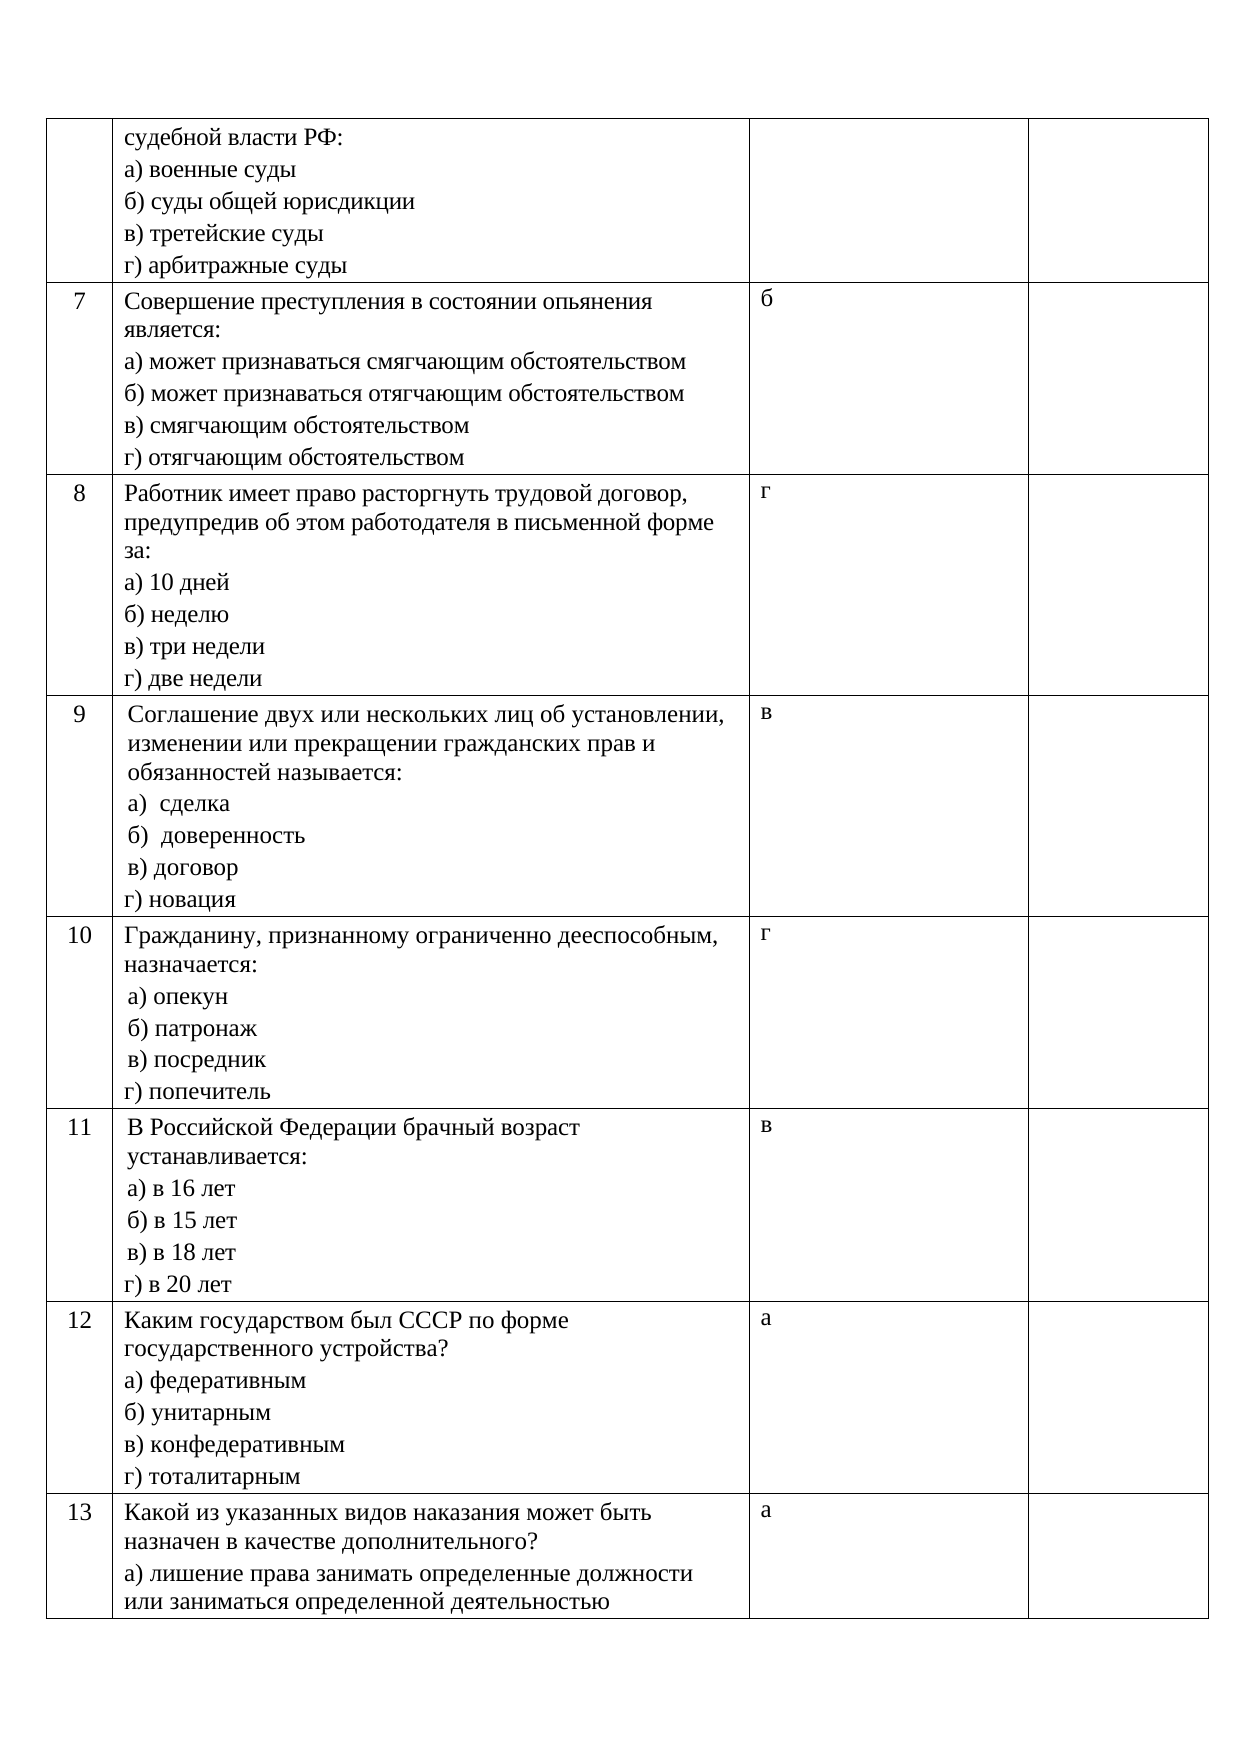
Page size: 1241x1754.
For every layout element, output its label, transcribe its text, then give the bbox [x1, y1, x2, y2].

table_cell [1029, 917, 1208, 1108]
table_cell 7 [47, 283, 112, 474]
table_cell 12 [47, 1302, 112, 1493]
table_cell 11 [47, 1109, 112, 1301]
table_cell г [750, 475, 1028, 695]
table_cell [113, 119, 749, 282]
table_cell [1029, 475, 1208, 695]
table_cell [1029, 1302, 1208, 1493]
table_cell г [750, 917, 1028, 1108]
table_cell Соглашение двух или нескольких лиц об установлении, изменении или прекращении гражданских прав и обязанностей называется: а) сделка б) доверенность в) договор г) новация [113, 696, 749, 916]
table_cell а [750, 1302, 1028, 1493]
table_cell Гражданину, признанному ограниченно дееспособным, назначается: а) опекун б) патронаж в) посредник г) попечитель [113, 917, 749, 1108]
table_cell 8 [47, 475, 112, 695]
table_cell [1029, 1109, 1208, 1301]
table_cell 6 [47, 119, 112, 282]
table_cell Работник имеет право расторгнуть трудовой договор, предупредив об этом работодателя в письменной форме за: а) 10 дней б) неделю в) три недели г) две недели [113, 475, 749, 695]
table_cell в [750, 696, 1028, 916]
table_cell 9 [47, 696, 112, 916]
table_cell 10 [47, 917, 112, 1108]
table_cell в [750, 1109, 1028, 1301]
table_cell [1029, 283, 1208, 474]
table_cell 13 [47, 1494, 112, 1618]
table_cell в [750, 119, 1028, 282]
table_cell В Российской Федерации брачный возраст устанавливается: а) в 16 лет б) в 15 лет в) в 18 лет г) в 20 лет [113, 1109, 749, 1301]
table_cell Каким государством был СССР по форме государственного устройства? а) федеративным б) унитарным в) конфедеративным г) тоталитарным [113, 1302, 749, 1493]
table_cell а [750, 1494, 1028, 1618]
table_cell Совершение преступления в состоянии опьянения является: а) может признаваться смягчающим обстоятельством б) может признаваться отягчающим обстоятельством в) смягчающим обстоятельством г) отягчающим обстоятельством [113, 283, 749, 474]
table_cell [1029, 1494, 1208, 1618]
table_cell б [750, 283, 1028, 474]
table_cell [1029, 119, 1208, 282]
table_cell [113, 1494, 749, 1618]
table_cell [1029, 696, 1208, 916]
